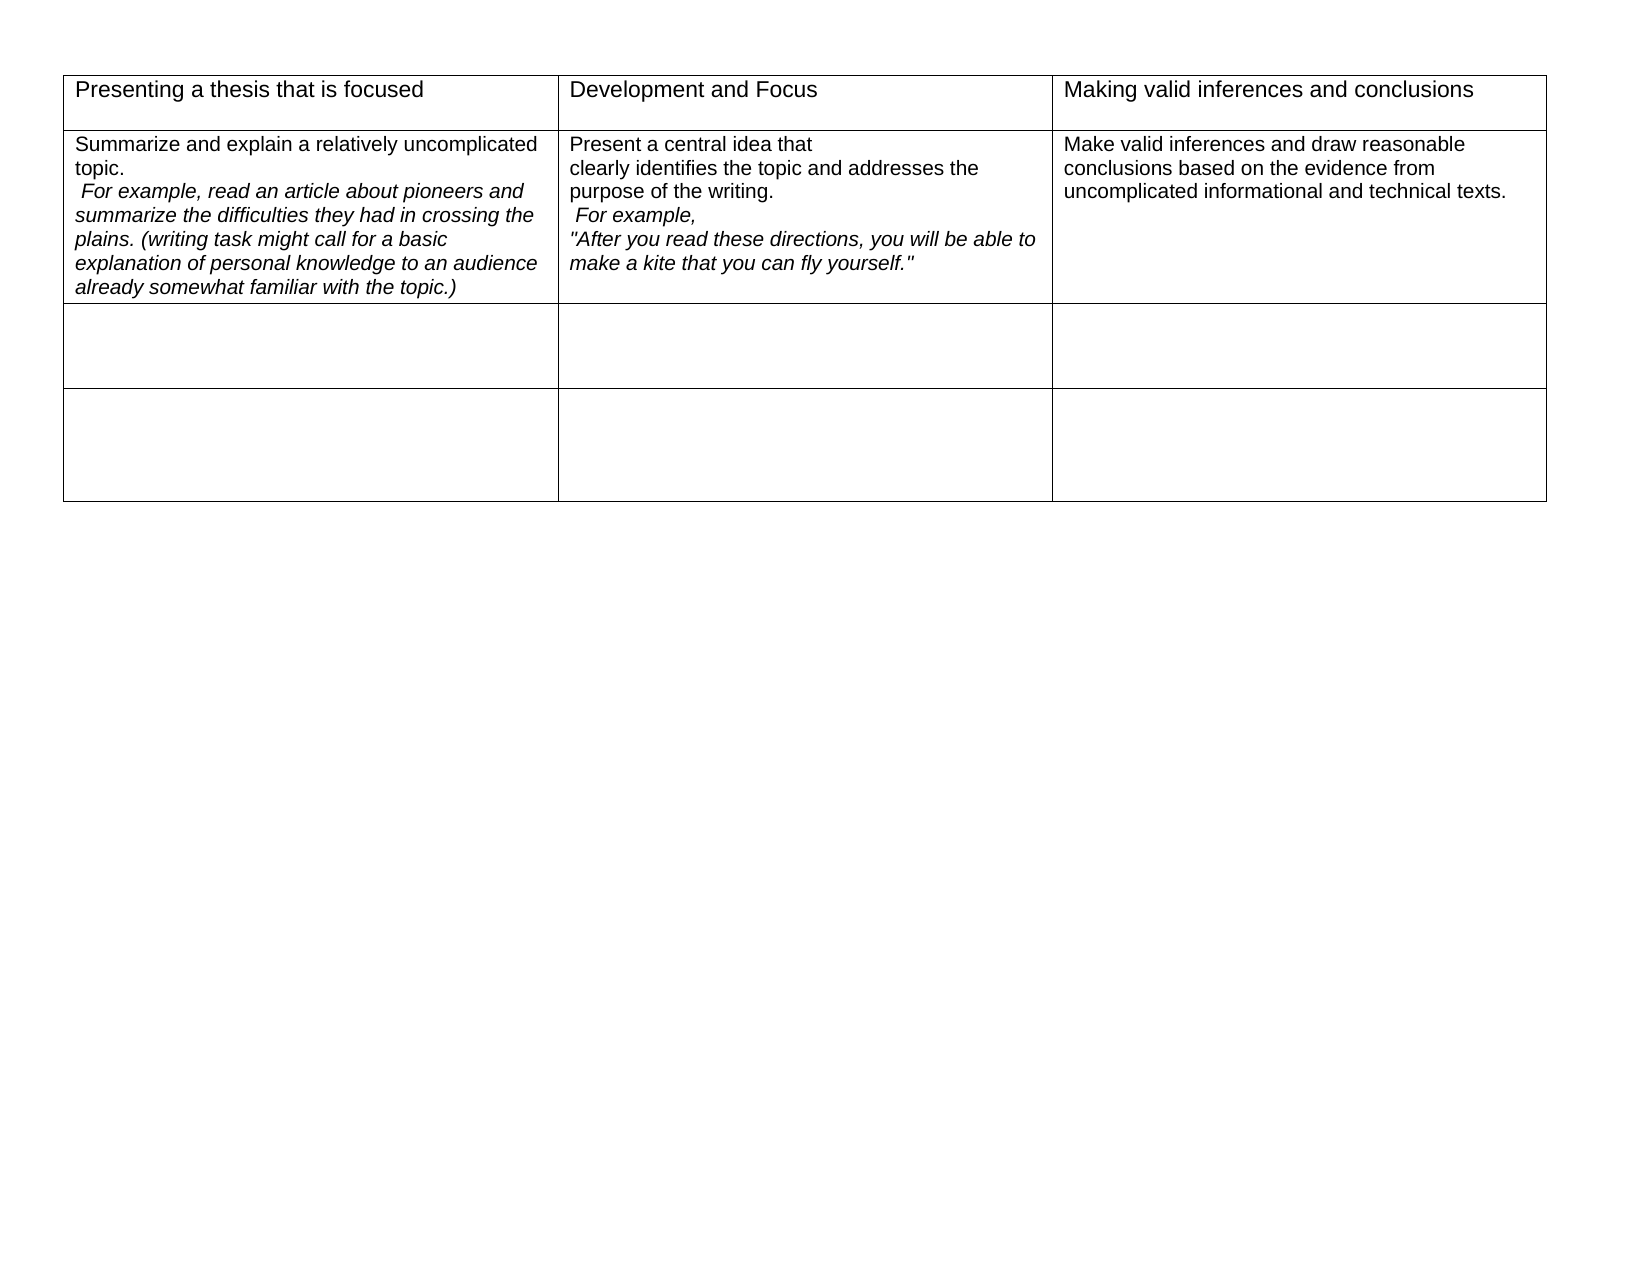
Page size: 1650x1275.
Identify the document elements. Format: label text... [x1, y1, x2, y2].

table_header Presenting a thesis that is focused [64, 76, 558, 130]
table_cell [1053, 304, 1546, 388]
table_cell [1053, 389, 1546, 501]
table_cell [559, 304, 1052, 388]
table_cell [64, 304, 558, 388]
table_cell Present a central idea that clearly identifies the topic and addresses the purpose of the writing. For example, "After you read these directions, you will be able to make a kite that you can fly yourself." [559, 131, 1052, 303]
table_header Development and Focus [559, 76, 1052, 130]
table_header Making valid inferences and conclusions [1053, 76, 1546, 130]
table_cell [64, 389, 558, 501]
table_cell Make valid inferences and draw reasonable conclusions based on the evidence from uncomplicated informational and technical texts. [1053, 131, 1546, 303]
table_cell [559, 389, 1052, 501]
table_cell Summarize and explain a relatively uncomplicated topic. For example, read an article about pioneers and summarize the difficulties they had in crossing the plains. (writing task might call for a basic explanation of personal knowledge to an audience already somewhat familiar with the topic.) [64, 131, 558, 303]
